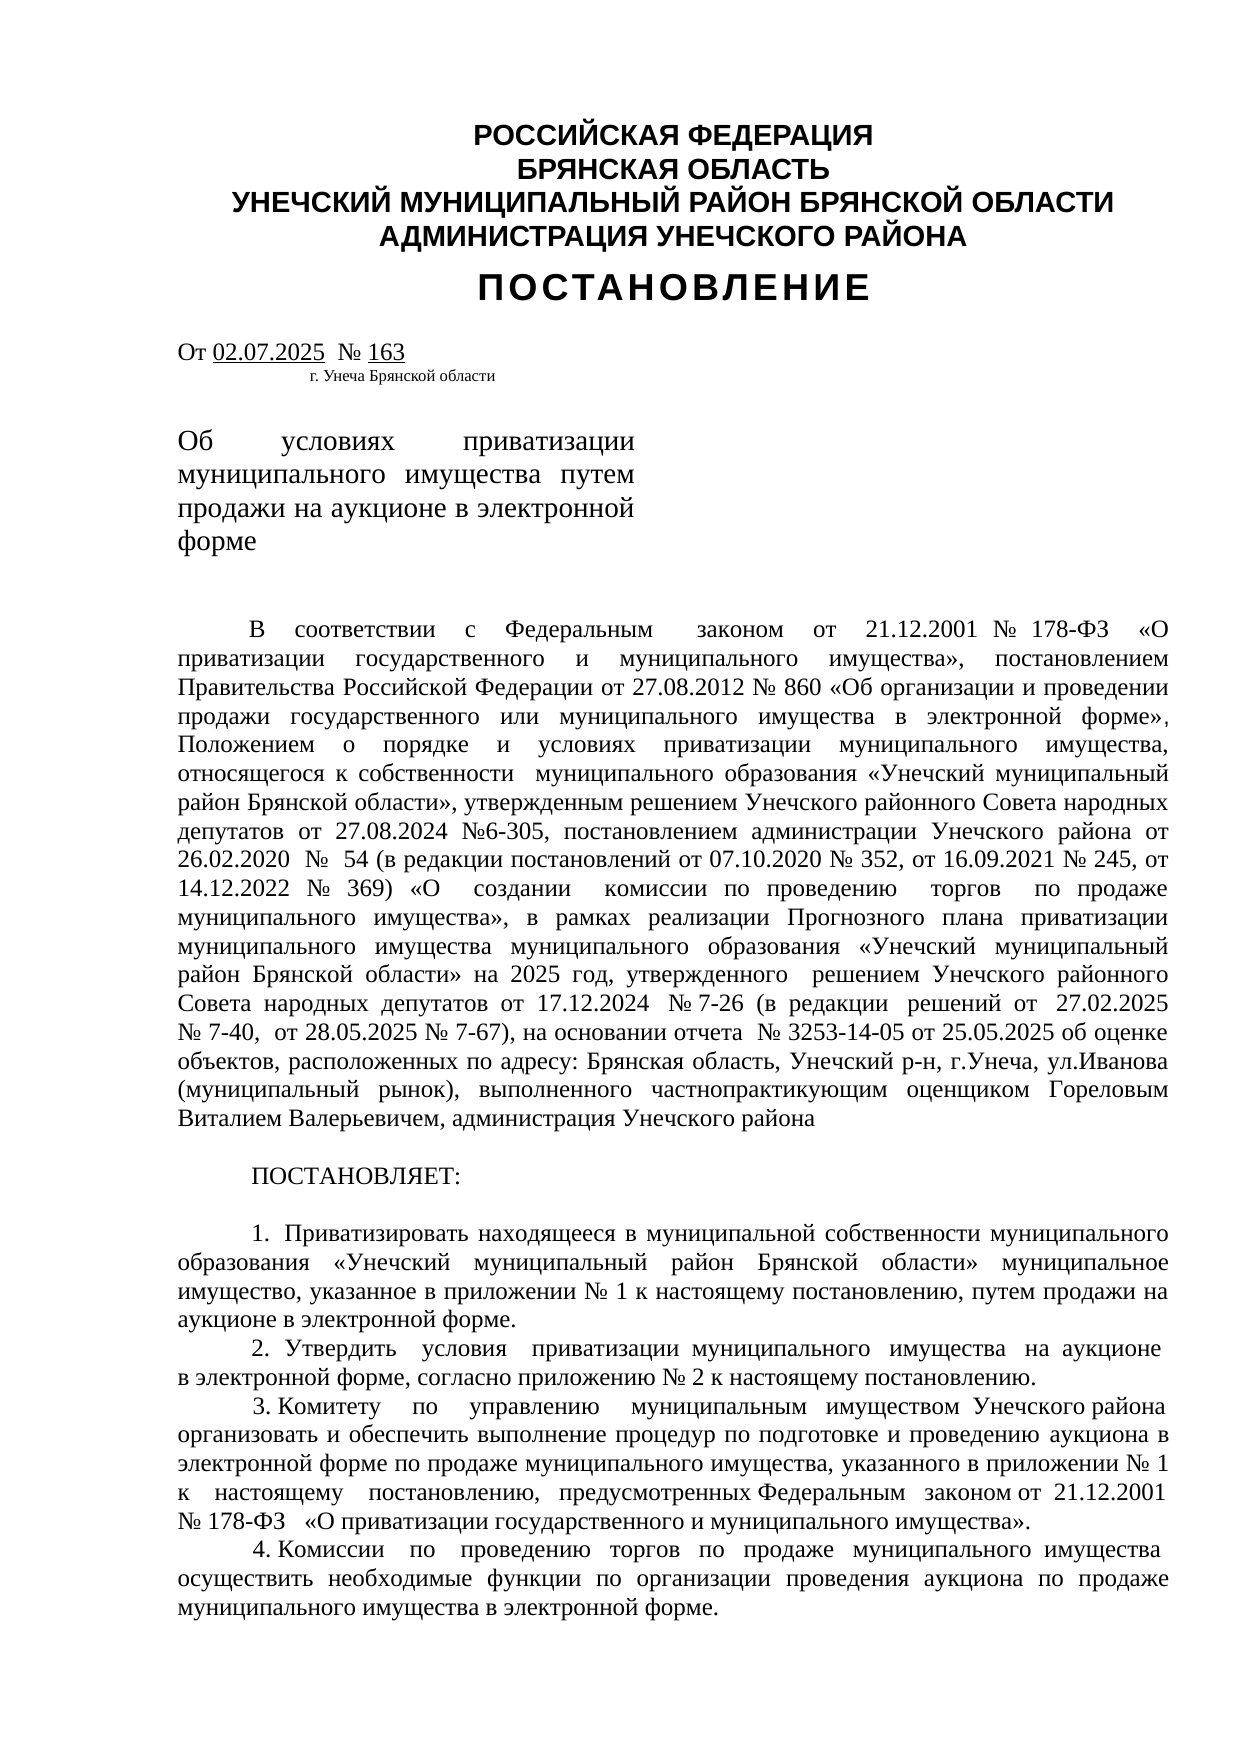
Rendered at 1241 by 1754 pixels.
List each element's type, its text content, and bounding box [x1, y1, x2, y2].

text осуществить необходимые функции по организации проведения аукциона по продаже муниципального имущества в электронной форме. [177, 1563, 1169, 1621]
list Утвердить условия приватизации муниципального имущества на аукционе [251, 1333, 1169, 1362]
list Приватизировать находящееся в муниципальной собственности муниципального образования «Унечский муниципальный район Брянской области» муниципальное имущество, указанное в приложении № 1 к настоящему постановлению, путем продажи на аукционе в электронной форме. [177, 1218, 1169, 1333]
title УНЕЧСКИЙ МУНИЦИПАЛЬНЫЙ РАЙОН БРЯНСКОЙ ОБЛАСТИ [177, 185, 1169, 219]
title БРЯНСКАЯ ОБЛАСТЬ [177, 152, 1169, 185]
text в электронной форме, согласно приложению № 2 к настоящему постановлению. [177, 1362, 1169, 1391]
subtitle ПОСТАНОВЛЕНИЕ [177, 265, 1169, 308]
text Об условиях приватизации муниципального имущества путем продажи на аукционе в электронной форме [177, 423, 635, 557]
text В соответствии с Федеральным законом от 21.12.2001 № 178-ФЗ «О приватизации государственного и муниципального имущества», постановлением Правительства Российской Федерации от 27.08.2012 № 860 «Об организации и проведении продажи государственного или муниципального имущества в электронной форме», Положением о порядке и условиях приватизации муниципального имущества, относящегося к собственности муниципального образования «Унечский муниципальный район Брянской области», утвержденным решением Унечского районного Совета народных депутатов от 27.08.2024 №6-305, постановлением администрации Унечского района от 26.02.2020 № 54 (в редакции постановлений от 07.10.2020 № 352, от 16.09.2021 № 245, от 14.12.2022 № 369) «О создании комиссии по проведению торгов по продаже муниципального имущества», в рамках реализации Прогнозного плана приватизации муниципального имущества муниципального образования «Унечский муниципальный район Брянской области» на 2025 год, утвержденного решением Унечского районного Совета народных депутатов от 17.12.2024 № 7-26 (в редакции решений от 27.02.2025 [177, 614, 1169, 1017]
text От 02.07.2025 № 163 [162, 337, 1193, 365]
text № 178-ФЗ «О приватизации государственного и муниципального имущества». [177, 1506, 1169, 1534]
subtitle АДМИНИСТРАЦИЯ УНЕЧСКОГО РАЙОНА [177, 219, 1169, 252]
title Российская Федерация [177, 118, 1169, 152]
text № 7-40, от 28.05.2025 № 7-67), на основании отчета № 3253-14-05 от 25.05.2025 об оценке объектов, расположенных по адресу: Брянская область, Унечский р-н, г.Унеча, ул.Иванова (муниципальный рынок), выполненного частнопрактикующим оценщиком Гореловым Виталием Валерьевичем, администрация Унечского района [177, 1017, 1169, 1132]
text 3. Комитету по управлению муниципальным имуществом Унечского района организовать и обеспечить выполнение процедур по подготовке и проведению аукциона в электронной форме по продаже муниципального имущества, указанного в приложении № 1 к настоящему постановлению, предусмотренных Федеральным законом от 21.12.2001 [177, 1391, 1169, 1506]
text 4. Комиссии по проведению торгов по продаже муниципального имущества [251, 1534, 1181, 1563]
text ПОСТАНОВЛЯЕТ: [177, 1161, 1169, 1189]
text г. Унеча Брянской области [177, 365, 1193, 384]
